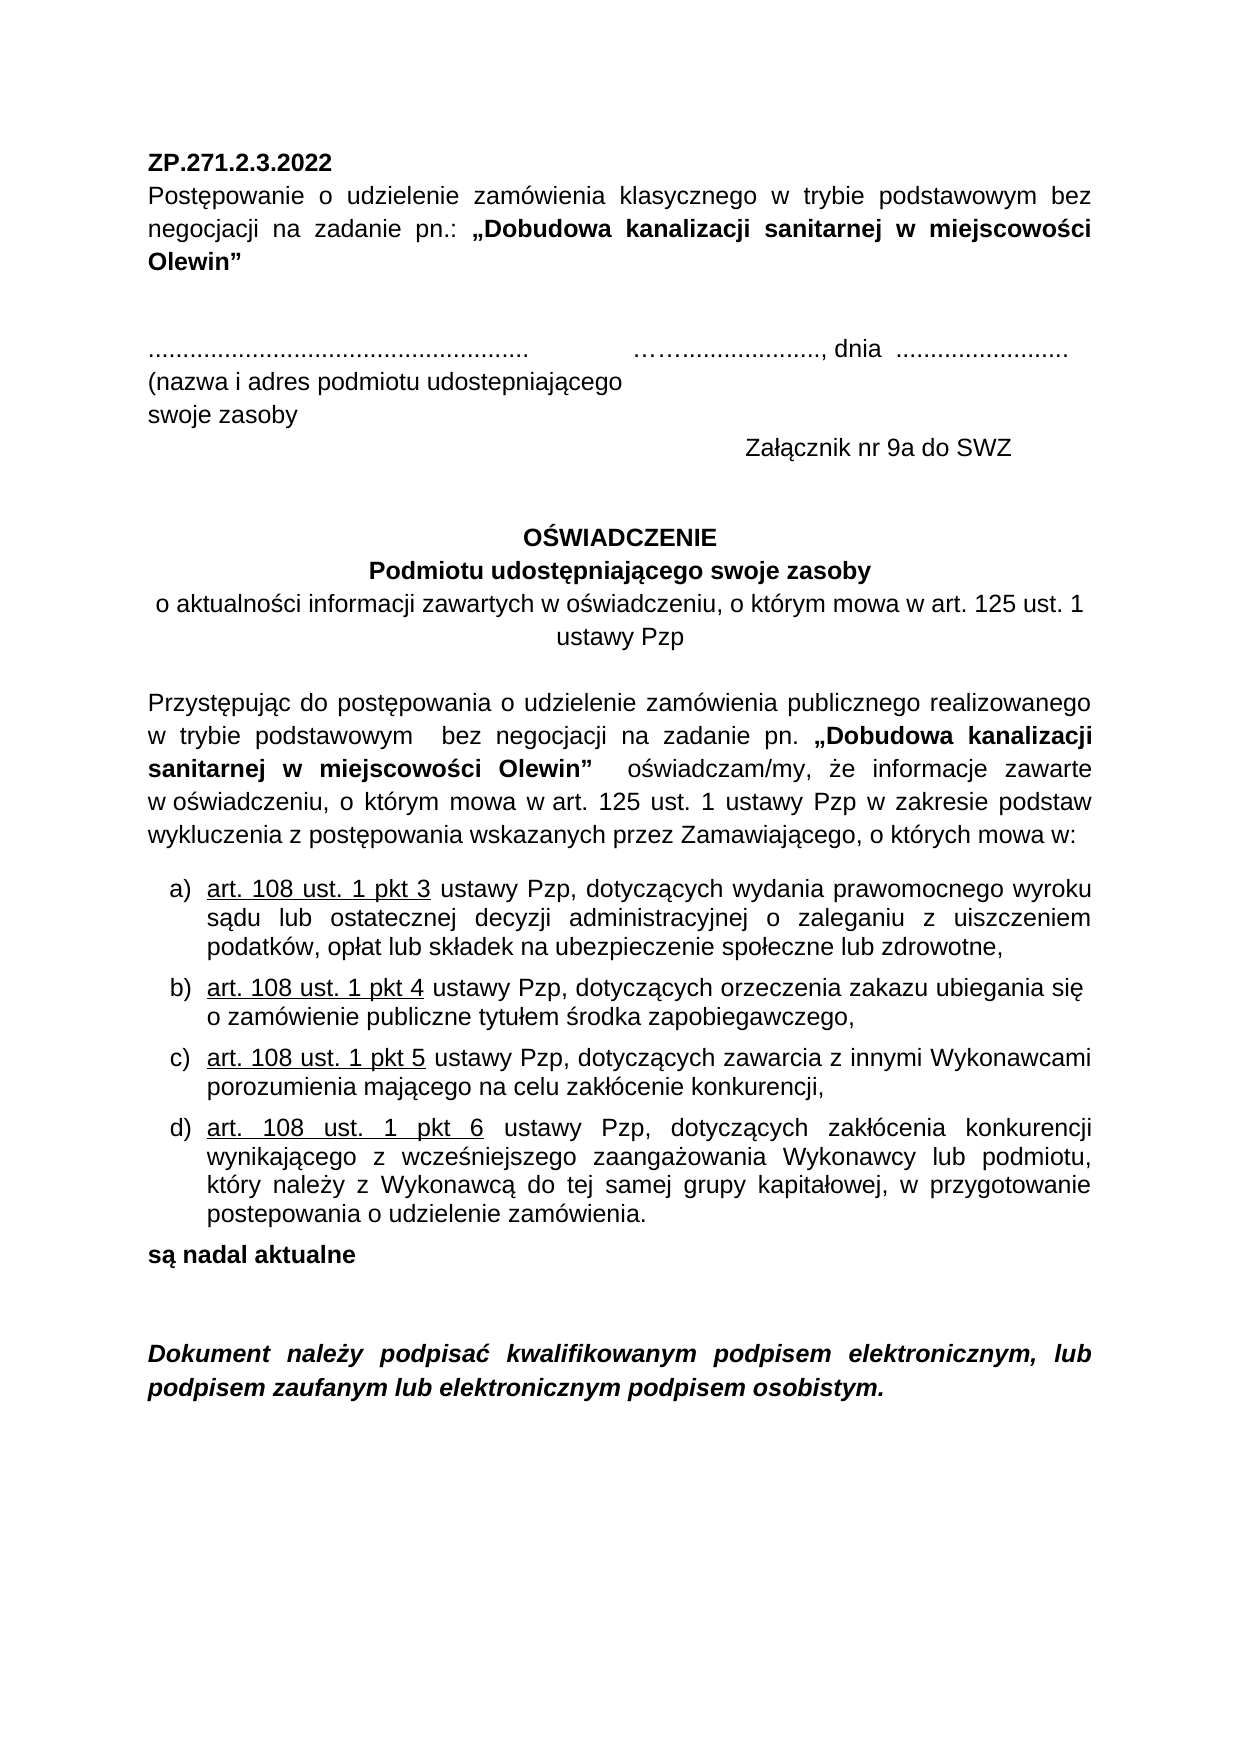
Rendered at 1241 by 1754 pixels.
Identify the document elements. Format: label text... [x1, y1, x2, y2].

list art. 108 ust. 1 pkt 5 ustawy Pzp, dotyczących zawarcia z innymi Wykonawcami porozumienia mającego na celu zakłócenie konkurencji, [169, 1043, 1093, 1100]
text OŚWIADCZENIE [148, 523, 1093, 552]
text Przystępując do postępowania o udzielenie zamówienia publicznego realizowanego w trybie podstawowym bez negocjacji na zadanie pn. „Dobudowa kanalizacji sanitarnej w miejscowości Olewin” oświadczam/my, że informacje zawarte w oświadczeniu, o którym mowa w art. 125 ust. 1 ustawy Pzp w zakresie podstaw wykluczenia z postępowania wskazanych przez Zamawiającego, o których mowa w: [148, 688, 1093, 849]
text o aktualności informacji zawartych w oświadczeniu, o którym mowa w art. 125 ust. 1 ustawy Pzp [148, 589, 1093, 651]
text Podmiotu udostępniającego swoje zasoby [148, 556, 1093, 585]
list art. 108 ust. 1 pkt 3 ustawy Pzp, dotyczących wydania prawomocnego wyroku sądu lub ostatecznej decyzji administracyjnej o zaleganiu z uiszczeniem podatków, opłat lub składek na ubezpieczenie społeczne lub zdrowotne, [169, 874, 1093, 960]
list art. 108 ust. 1 pkt 4 ustawy Pzp, dotyczących orzeczenia zakazu ubiegania się o zamówienie publiczne tytułem środka zapobiegawczego, [169, 973, 1093, 1030]
text swoje zasoby [148, 399, 1093, 428]
text Załącznik nr 9a do SWZ [148, 433, 1093, 461]
text ZP.271.2.3.2022 [148, 148, 1093, 176]
text Dokument należy podpisać kwalifikowanym podpisem elektronicznym, lub podpisem zaufanym lub elektronicznym podpisem osobistym. [148, 1339, 1093, 1401]
text Postępowanie o udzielenie zamówienia klasycznego w trybie podstawowym bez negocjacji na zadanie pn.: „Dobudowa kanalizacji sanitarnej w miejscowości Olewin” [148, 181, 1093, 275]
text są nadal aktualne [148, 1240, 1093, 1269]
text (nazwa i adres podmiotu udostepniającego [148, 367, 1093, 395]
list art. 108 ust. 1 pkt 6 ustawy Pzp, dotyczących zakłócenia konkurencji wynikającego z wcześniejszego zaangażowania Wykonawcy lub podmiotu, który należy z Wykonawcą do tej samej grupy kapitałowej, w przygotowanie postepowania o udzielenie zamówienia. [169, 1113, 1093, 1228]
text ....................................................... ……...................., dnia ......................... [148, 333, 1093, 362]
